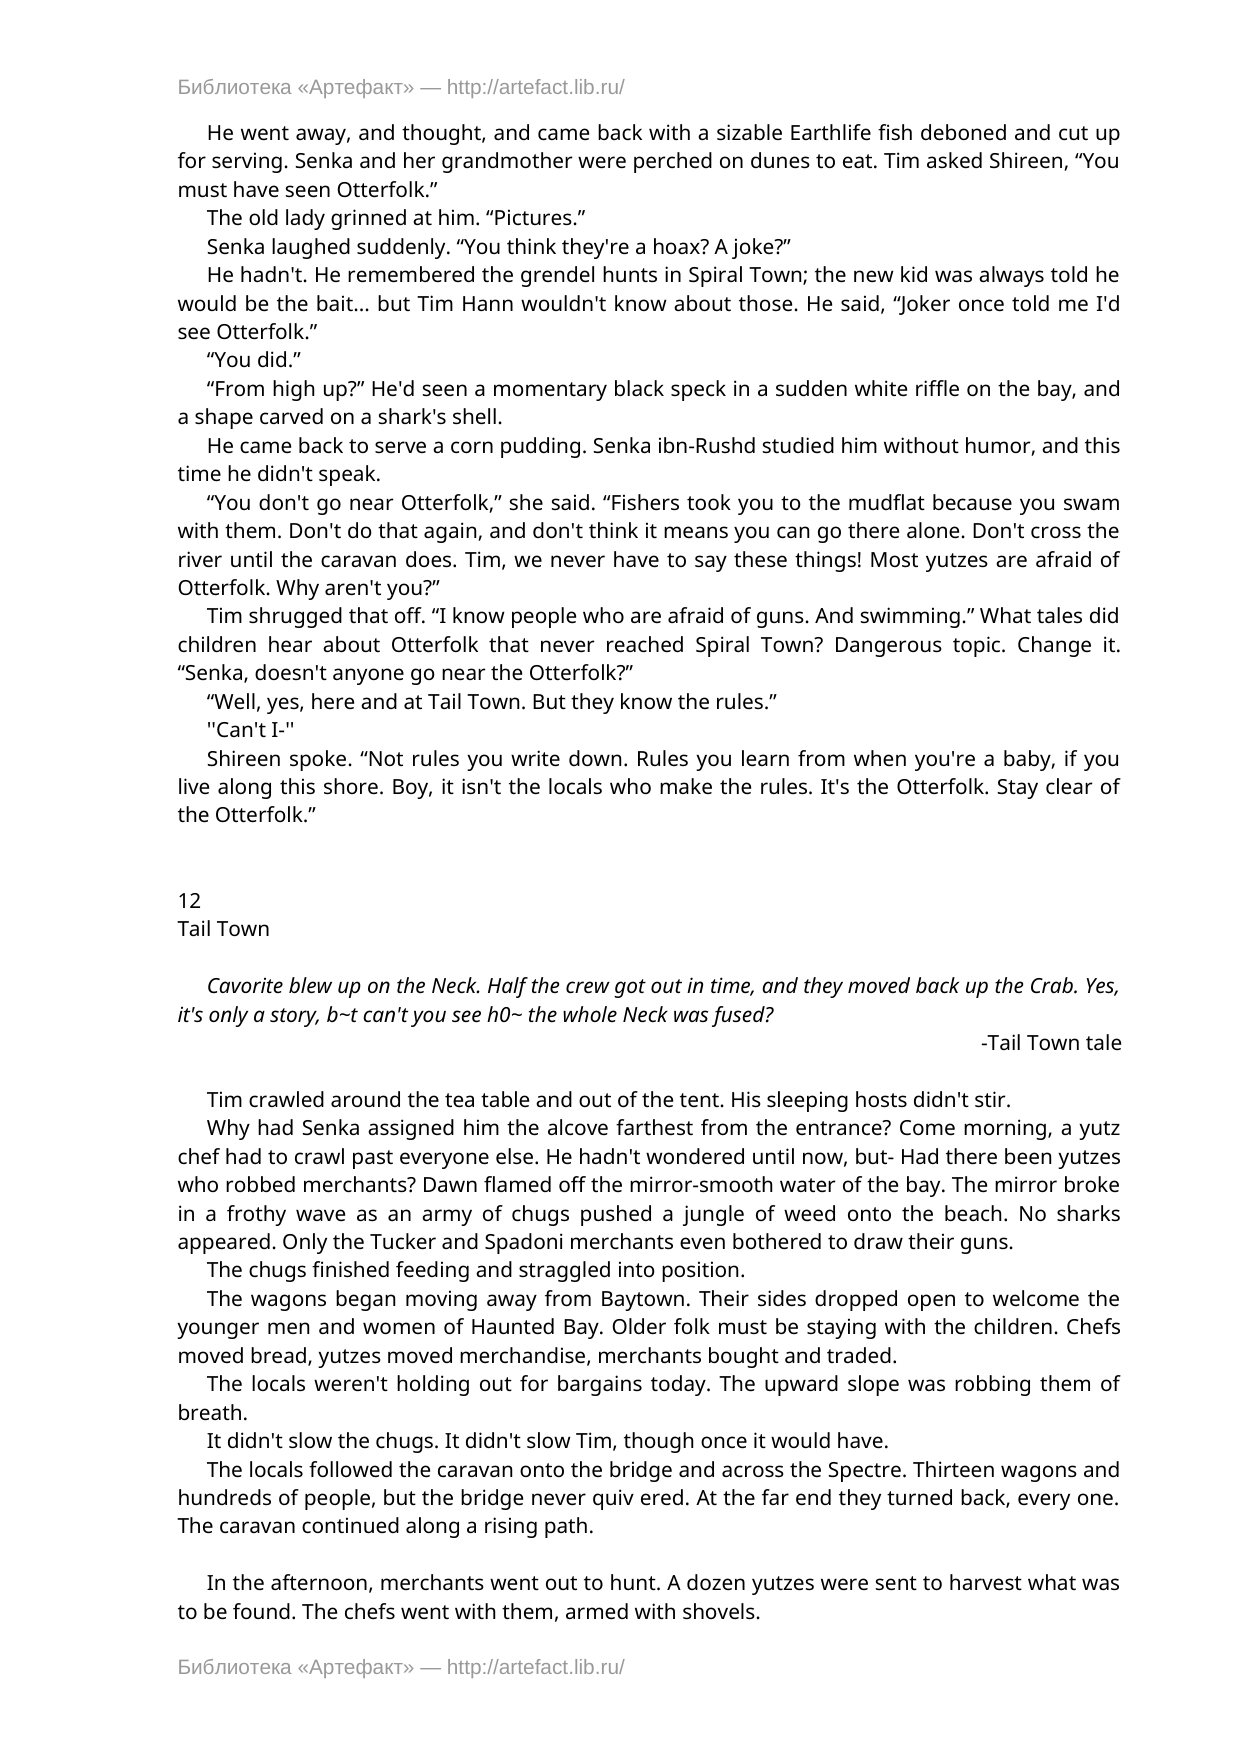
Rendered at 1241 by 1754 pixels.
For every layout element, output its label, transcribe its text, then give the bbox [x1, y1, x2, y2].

text “From high up?” He'd seen a momentary black speck in a sudden white riffle on the bay, and a shape carved on a shark's shell. [177, 374, 1122, 431]
text The chugs finished feeding and straggled into position. [177, 1256, 1122, 1284]
text The old lady grinned at him. “Pictures.” [177, 203, 1122, 232]
text The locals followed the caravan onto the bridge and across the Spectre. Thirteen wagons and hundreds of people, but the bridge never quiv ered. At the far end they turned back, every one. The caravan continued along a rising path. [177, 1455, 1122, 1540]
text The locals weren't holding out for bargains today. The upward slope was robbing them of breath. [177, 1369, 1122, 1426]
text Cavorite blew up on the Neck. Half the crew got out in time, and they moved back up the Crab. Yes, it's only a story, b~t can't you see h0~ the whole Neck was fused? [177, 971, 1122, 1028]
text Why had Senka assigned him the alcove farthest from the entrance? Come morning, a yutz chef had to crawl past everyone else. He hadn't wondered until now, but- Had there been yutzes who robbed merchants? Dawn flamed off the mirror-smooth water of the bay. The mirror broke in a frothy wave as an army of chugs pushed a jungle of weed onto the beach. No sharks appeared. Only the Tucker and Spadoni merchants even bothered to draw their guns. [177, 1113, 1122, 1256]
text Tail Town [177, 914, 1122, 943]
text He came back to serve a corn pudding. Senka ibn-Rushd studied him without humor, and this time he didn't speak. [177, 431, 1122, 488]
text It didn't slow the chugs. It didn't slow Tim, though once it would have. [177, 1426, 1122, 1455]
text “You did.” [177, 346, 1122, 374]
text Tim crawled around the tea table and out of the tent. His sleeping hosts didn't stir. [177, 1085, 1122, 1113]
text He hadn't. He remembered the grendel hunts in Spiral Town; the new kid was always told he would be the bait... but Tim Hann wouldn't know about those. He said, “Joker once told me I'd see Otterfolk.” [177, 260, 1122, 346]
text The wagons began moving away from Baytown. Their sides dropped open to welcome the younger men and women of Haunted Bay. Older folk must be staying with the children. Chefs moved bread, yutzes moved merchandise, merchants bought and traded. [177, 1284, 1122, 1369]
text “Well, yes, here and at Tail Town. But they know the rules.” [177, 687, 1122, 715]
text In the afternoon, merchants went out to hunt. A dozen yutzes were sent to harvest what was to be found. The chefs went with them, armed with shovels. [177, 1568, 1122, 1625]
text ''Can't I-'' [177, 715, 1122, 744]
text -Tail Town tale [177, 1028, 1122, 1057]
text Tim shrugged that off. “I know people who are afraid of guns. And swimming.” What tales did children hear about Otterfolk that never reached Spiral Town? Dangerous topic. Change it. “Senka, doesn't anyone go near the Otterfolk?” [177, 602, 1122, 687]
text “You don't go near Otterfolk,” she said. “Fishers took you to the mudflat because you swam with them. Don't do that again, and don't think it means you can go there alone. Don't cross the river until the caravan does. Tim, we never have to say these things! Most yutzes are afraid of Otterfolk. Why aren't you?” [177, 488, 1122, 602]
text He went away, and thought, and came back with a sizable Earthlife fish deboned and cut up for serving. Senka and her grandmother were perched on dunes to eat. Tim asked Shireen, “You must have seen Otterfolk.” [177, 118, 1122, 203]
text 12 [177, 886, 1122, 914]
text Shireen spoke. “Not rules you write down. Rules you learn from when you're a baby, if you live along this shore. Boy, it isn't the locals who make the rules. It's the Otterfolk. Stay clear of the Otterfolk.” [177, 744, 1122, 829]
text Senka laughed suddenly. “You think they're a hoax? A joke?” [177, 232, 1122, 260]
